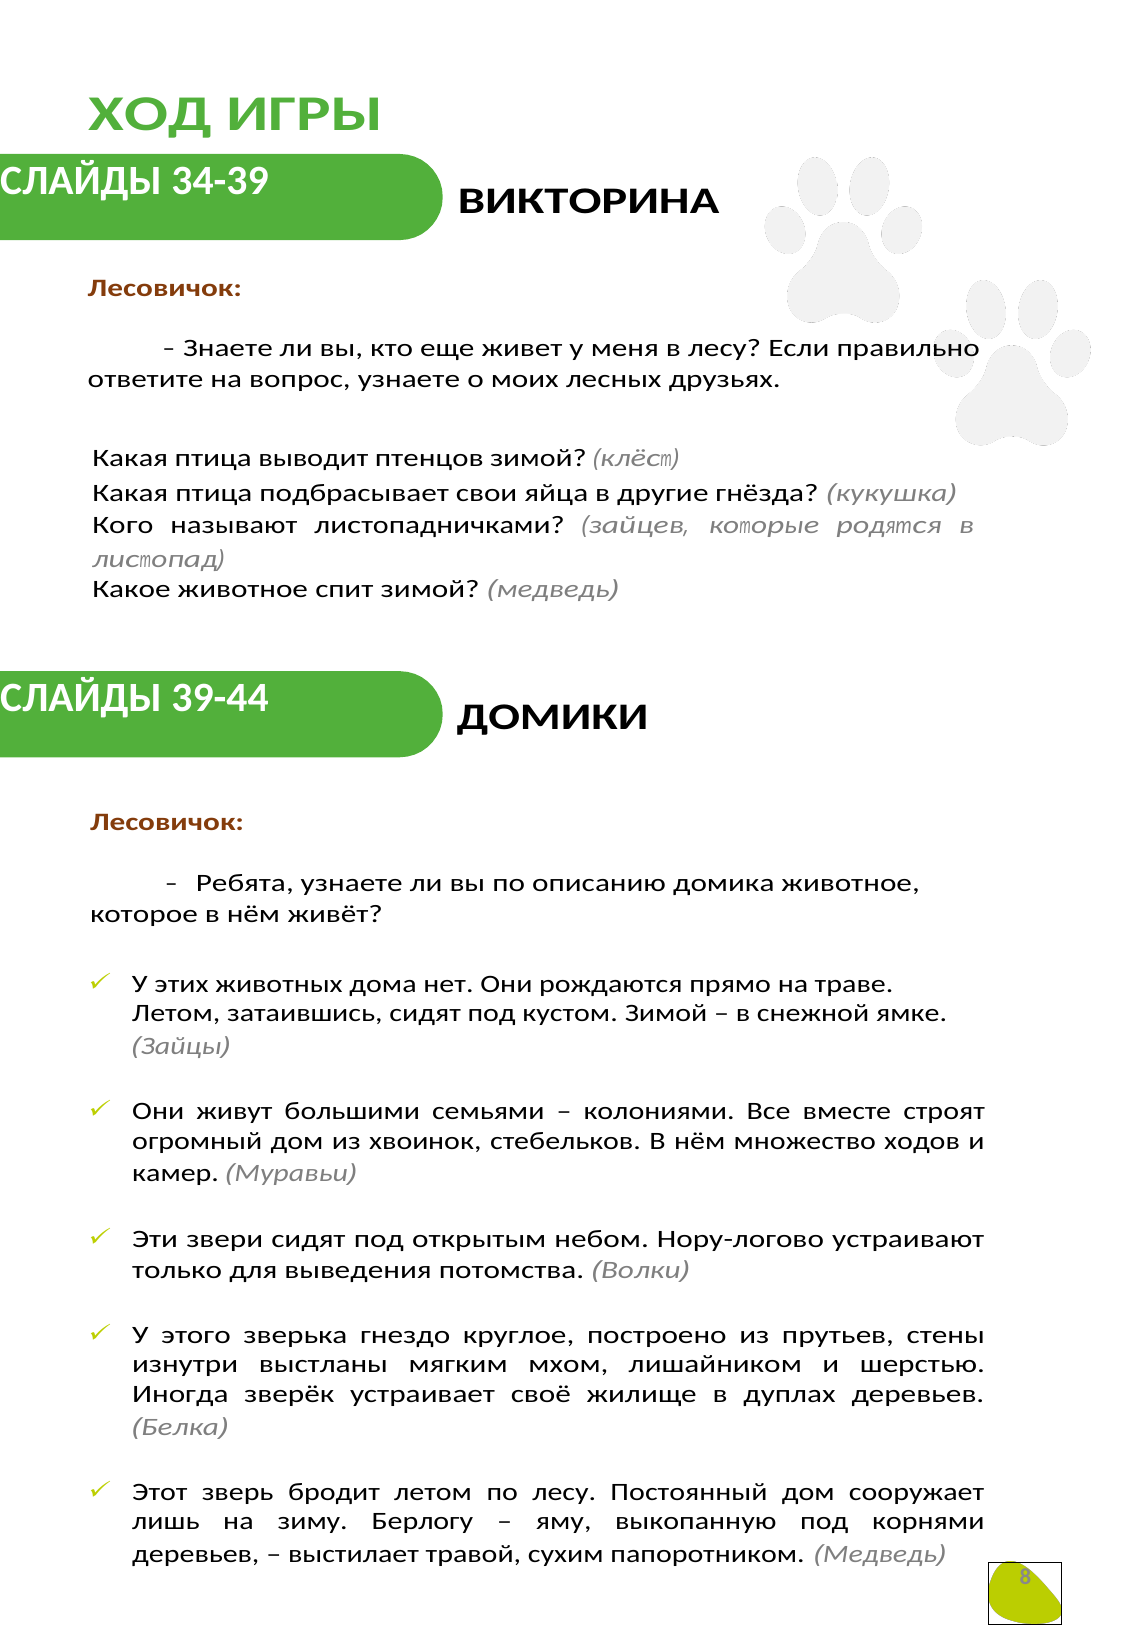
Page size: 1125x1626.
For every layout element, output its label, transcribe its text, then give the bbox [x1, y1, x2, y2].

picture [747, 119, 1106, 478]
picture [989, 1563, 1061, 1624]
list Ребята, узнаете ли вы по описанию домика животное, которое в нём живёт? [90, 867, 988, 929]
text Какое животное спит зимой? (медведь) [92, 574, 1056, 604]
list Эти звери сидят под открытым небом. Нору-логово устраивают только для выведения потомства. (Волки) [86, 1224, 986, 1286]
list У этого зверька гнездо круглое, построено из прутьев, стены изнутри выстланы мягким мхом, лишайником и шерстью. Иногда зверёк устраивает своё жилище в дуплах деревьев. (Белка) [86, 1319, 986, 1442]
list Они живут большими семьями – колониями. Все вместе строят огромный дом из хвоинок, стебельков. В нём множество ходов и камер. (Муравьи) [86, 1096, 986, 1189]
text Какая птица подбрасывает свои яйца в другие гнёзда? (кукушка) Кого называют листопадничками? (зайцев, которые родятся в листопад) [92, 474, 1018, 574]
text Какая птица выводит птенцов зимой? (клёст) [92, 439, 1056, 474]
subtitle ВИКТОРИНА [458, 177, 1056, 223]
list Знаете ли вы, кто еще живет у меня в лесу? Если правильно ответите на вопрос, узнаете о моих лесных друзьях. [87, 332, 986, 394]
subtitle ДОМИКИ [138, 693, 967, 739]
list У этих животных дома нет. Они рождаются прямо на траве. Летом, затаившись, сидят под кустом. Зимой – в снежной ямке. (Зайцы) [86, 968, 986, 1061]
list Этот зверь бродит летом по лесу. Постоянный дом сооружает лишь на зиму. Берлогу – яму, выкопанную под корнями деревьев, – выстилает травой, сухим папоротником. (Медведь) [86, 1476, 986, 1569]
subtitle Лесовичок: [87, 272, 1056, 302]
subtitle Лесовичок: [90, 807, 1056, 837]
